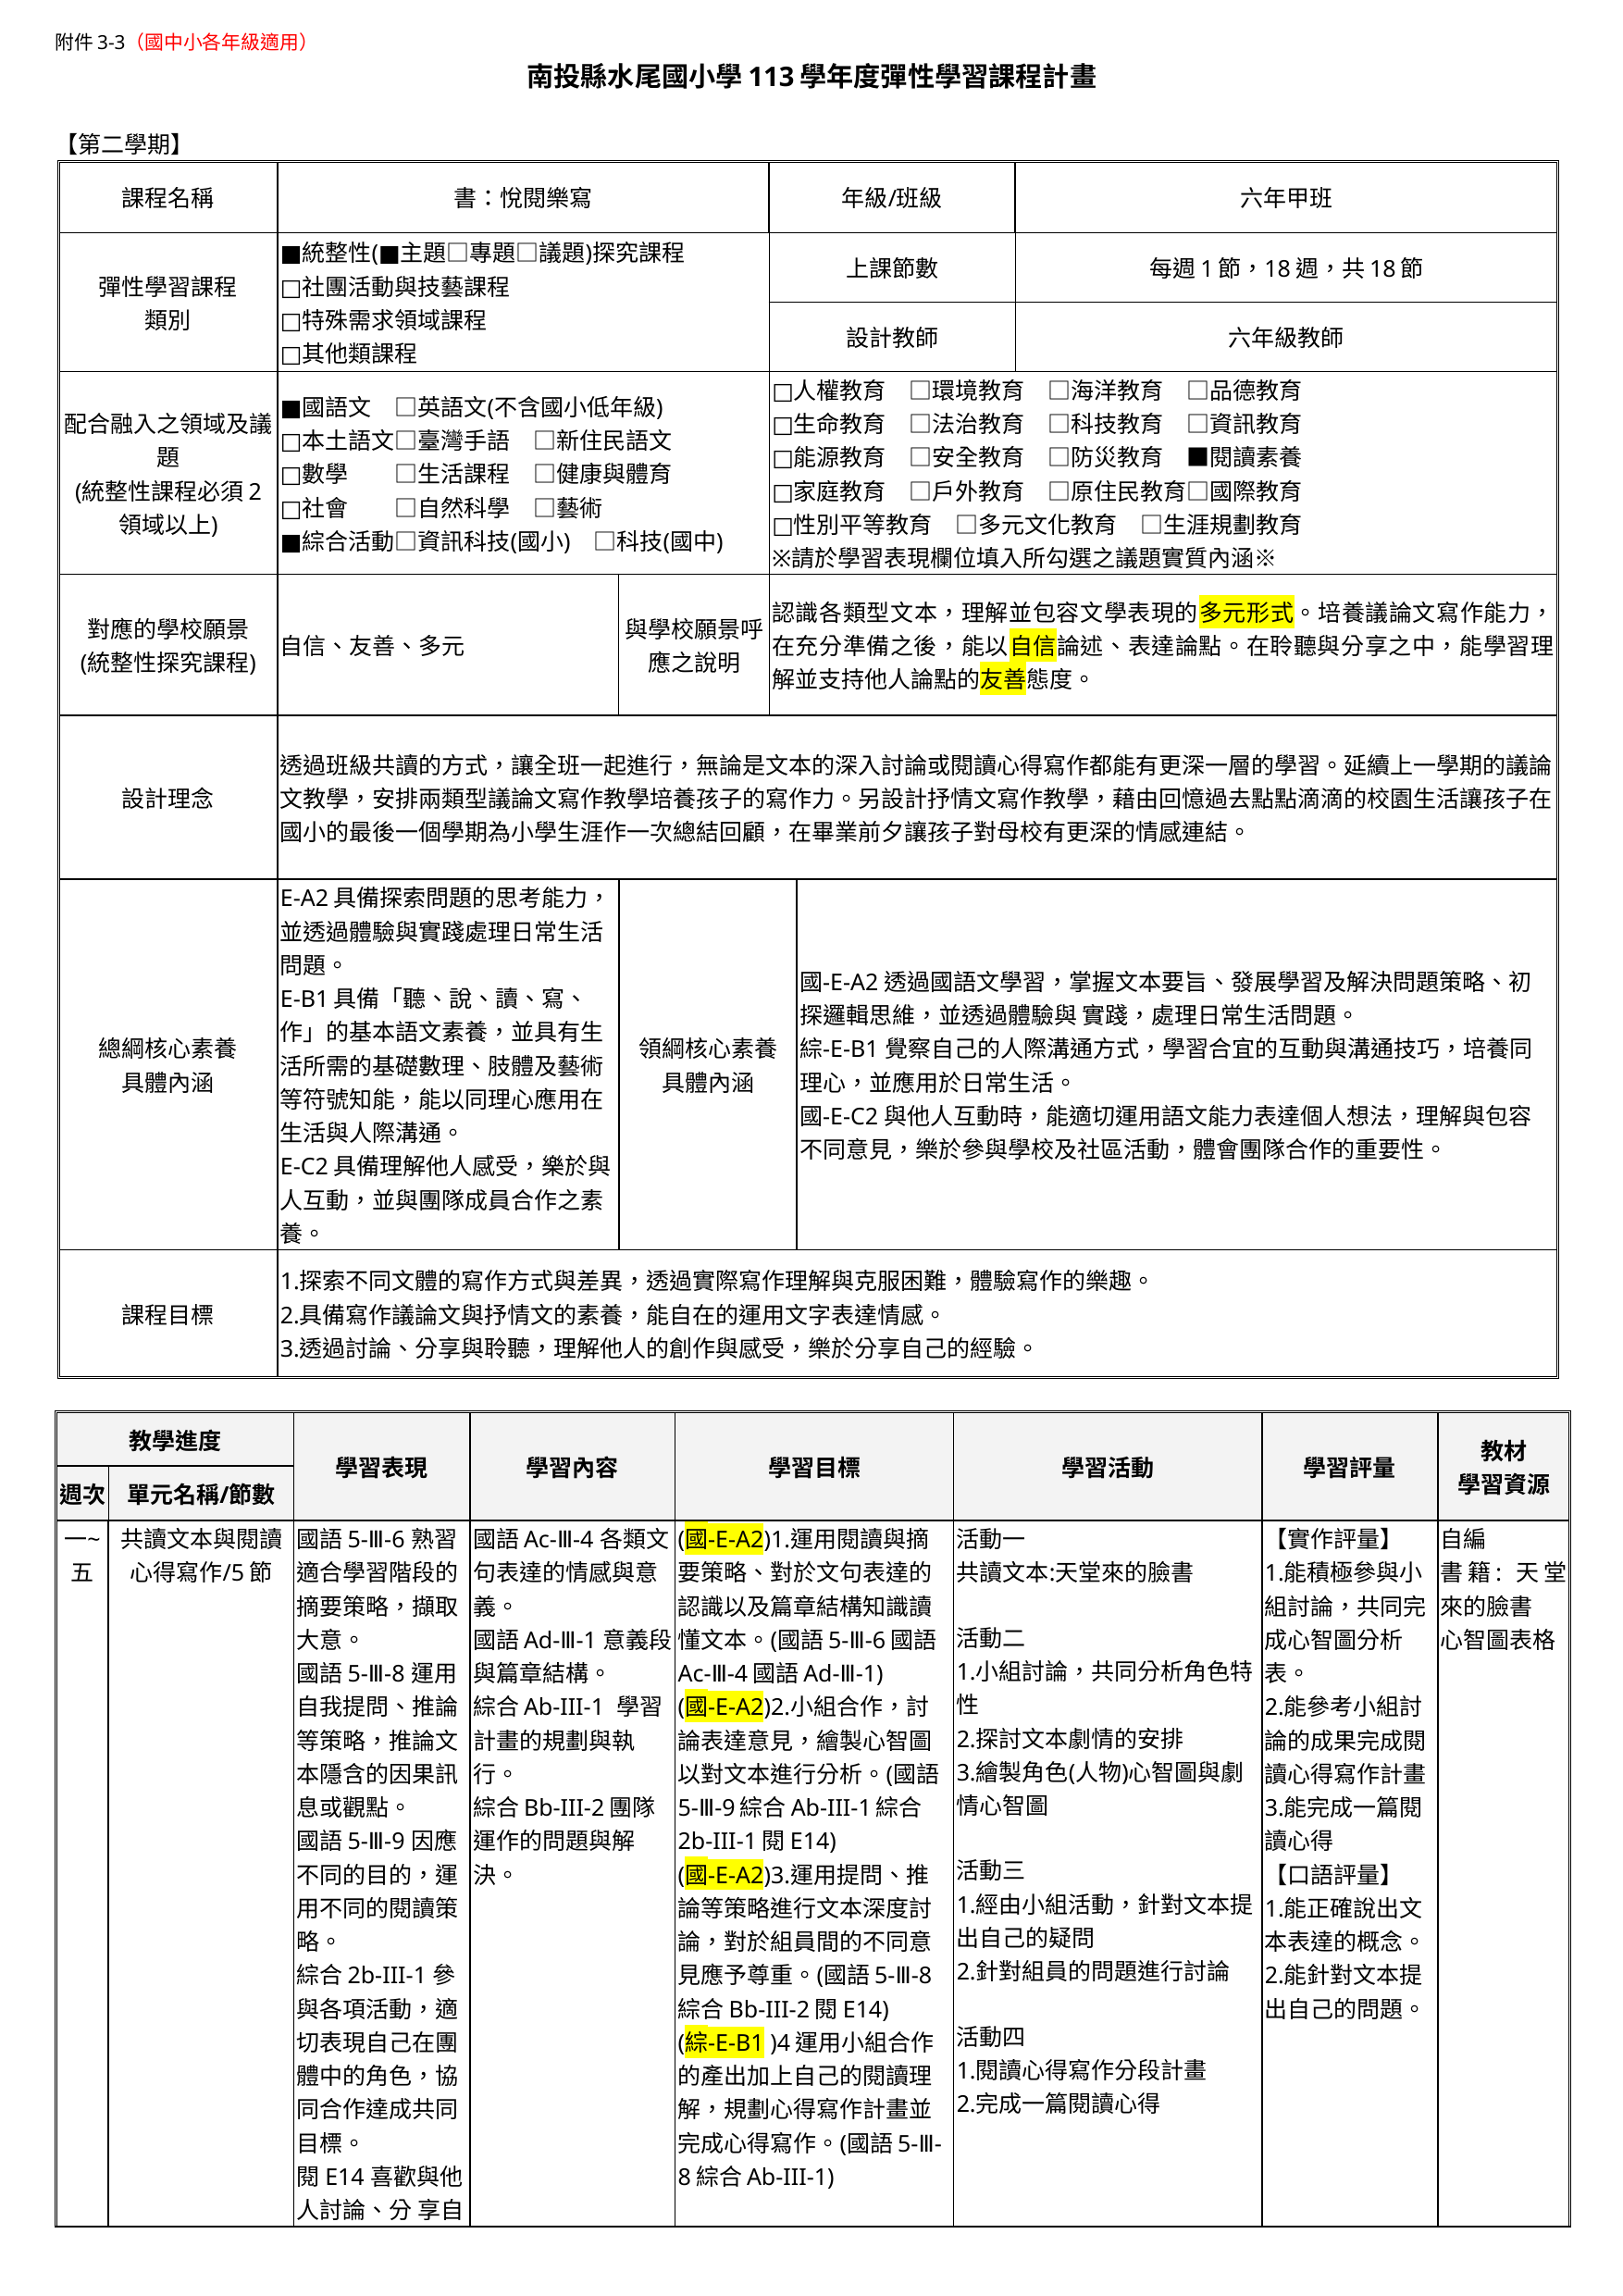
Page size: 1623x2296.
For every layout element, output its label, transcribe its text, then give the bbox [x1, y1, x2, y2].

table_cell 課程目標 [60, 1250, 277, 1376]
table_cell ■國語文 □英語文(不含國小低年級) □本土語文□臺灣手語 □新住民語文 □數學 □生活課程 □健康與體育 □社會 □自然科學 □藝術 ■綜合活動□資訊科技(國小) □科技(國中) [279, 372, 769, 574]
table_cell 共讀文本與閱讀心得寫作/5節 [109, 1521, 293, 2226]
table_header 年級/班級 [770, 163, 1014, 232]
table_cell 每週1節，18週，共18節 [1016, 233, 1556, 302]
table_cell 1.探索不同文體的寫作方式與差異，透過實際寫作理解與克服困難，體驗寫作的樂趣。 2.具備寫作議論文與抒情文的素養，能自在的運用文字表達情感。 3.透過討論、分享與聆聽，理解他人的創作與感受，樂於分享自己的經驗。 [279, 1250, 1556, 1376]
table_cell ■統整性(■主題□專題□議題)探究課程 □社團活動與技藝課程 □特殊需求領域課程 □其他類課程 [279, 233, 769, 371]
text 【第二學期】 [55, 126, 1568, 159]
table_cell 透過班級共讀的方式，讓全班一起進行，無論是文本的深入討論或閱讀心得寫作都能有更深一層的學習。延續上一學期的議論文教學，安排兩類型議論文寫作教學培養孩子的寫作力。另設計抒情文寫作教學，藉由回憶過去點點滴滴的校園生活讓孩子在國小的最後一個學期為小學生涯作一次總結回顧，在畢業前夕讓孩子對母校有更深的情感連結。 [279, 716, 1556, 878]
table_cell 總綱核心素養 具體內涵 [60, 880, 277, 1248]
table_header 學習活動 [954, 1413, 1261, 1520]
table_cell 一~五 [57, 1521, 107, 2226]
table_cell 上課節數 [770, 233, 1015, 302]
table_cell 六年級教師 [1016, 303, 1556, 371]
table_header 學習內容 [471, 1413, 675, 1520]
table_cell 領綱核心素養 具體內涵 [620, 880, 796, 1248]
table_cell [1263, 1521, 1437, 2226]
table_cell 彈性學習課程 類別 [60, 233, 277, 371]
table_cell □人權教育 □環境教育 □海洋教育 □品德教育 □生命教育 □法治教育 □科技教育 □資訊教育 □能源教育 □安全教育 □防災教育 ■閱讀素養 □家庭教育 □戶外教育 □原住民教育□國際教育 □性別平等教育 □多元文化教育 □生涯規劃教育 ※請於學習表現欄位填入所勾選之議題實質內涵※ [770, 372, 1556, 574]
table_cell 自信、友善、多元 [279, 575, 618, 714]
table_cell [294, 1521, 469, 2226]
table_header 課程名稱 [60, 163, 277, 232]
table_header 學習目標 [675, 1413, 953, 1520]
table_cell 對應的學校願景 (統整性探究課程) [60, 575, 277, 714]
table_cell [954, 1521, 1261, 2226]
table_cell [675, 1521, 953, 2226]
table_cell 單元名稱/節數 [109, 1467, 293, 1520]
table_header 學習表現 [294, 1413, 469, 1520]
table_cell E-A2具備探索問題的思考能力，並透過體驗與實踐處理日常生活問題。 E-B1具備「聽、說、讀、寫、作」的基本語文素養，並具有生活所需的基礎數理、肢體及藝術等符號知能，能以同理心應用在生活與人際溝通。 E-C2具備理解他人感受，樂於與人互動，並與團隊成員合作之素養。 [279, 880, 618, 1248]
table_header 六年甲班 [1016, 163, 1556, 232]
table_cell 配合融入之領域及議題 (統整性課程必須2領域以上) [60, 372, 277, 574]
table_cell 認識各類型文本，理解並包容文學表現的多元形式。培養議論文寫作能力，在充分準備之後，能以自信論述、表達論點。在聆聽與分享之中，能學習理解並支持他人論點的友善態度。 [770, 575, 1556, 714]
table_cell 自編 書籍: 天堂來的臉書 心智圖表格 [1439, 1521, 1568, 2226]
table_header 教材 學習資源 [1439, 1413, 1568, 1520]
table_cell 設計教師 [770, 303, 1015, 371]
text 南投縣水尾國小學113學年度彈性學習課程計畫 [55, 56, 1568, 94]
table_header 教學進度 [57, 1413, 293, 1465]
table_cell 週次 [57, 1467, 108, 1520]
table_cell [471, 1521, 675, 2226]
table_header 學習評量 [1263, 1413, 1437, 1520]
table_cell 與學校願景呼應之說明 [619, 575, 769, 714]
table_cell 設計理念 [60, 716, 277, 878]
table_cell 國-E-A2 透過國語文學習，掌握文本要旨、發展學習及解決問題策略、初探邏輯思維，並透過體驗與 實踐，處理日常生活問題。 綜-E-B1 覺察自己的人際溝通方式，學習合宜的互動與溝通技巧，培養同理心，並應用於日常生活。 國-E-C2 與他人互動時，能適切運用語文能力表達個人想法，理解與包容不同意見，樂於參與學校及社區活動，體會團隊合作的重要性。 [798, 880, 1556, 1248]
table_header 書：悅閱樂寫 [279, 163, 768, 232]
